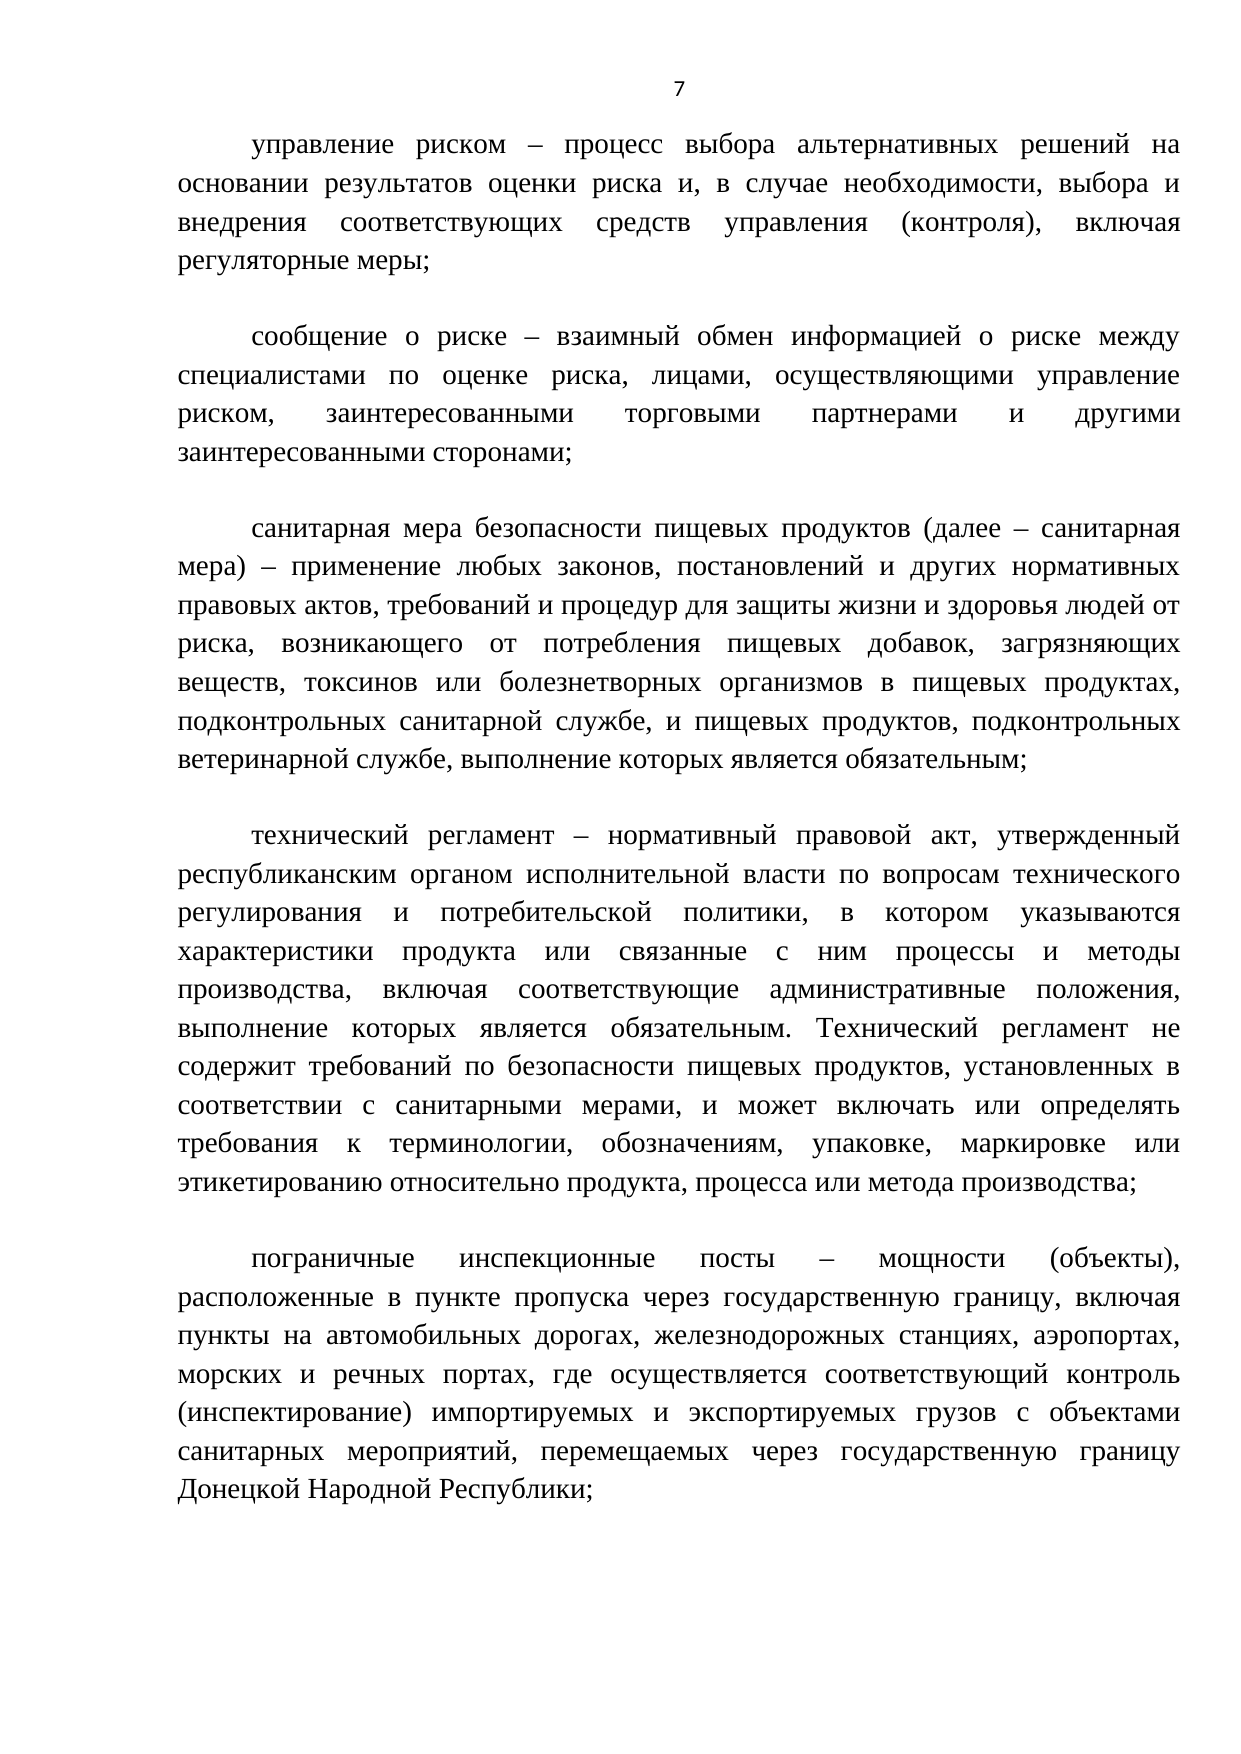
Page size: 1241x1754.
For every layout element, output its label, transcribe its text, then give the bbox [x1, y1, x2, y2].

text пограничные инспекционные посты – мощности (объекты), расположенные в пункте пропуска через государственную границу, включая пункты на автомобильных дорогах, железнодорожных станциях, аэропортах, морских и речных портах, где осуществляется соответствующий контроль (инспектирование) импортируемых и экспортируемых грузов с объектами санитарных мероприятий, перемещаемых через государственную границу Донецкой Народной Республики; [177, 1240, 1181, 1505]
text технический регламент – нормативный правовой акт, утвержденный республиканским органом исполнительной власти по вопросам технического регулирования и потребительской политики, в котором указываются характеристики продукта или связанные с ним процессы и методы производства, включая соответствующие административные положения, выполнение которых является обязательным. Технический регламент не содержит требований по безопасности пищевых продуктов, установленных в соответствии с санитарными мерами, и может включать или определять требования к терминологии, обозначениям, упаковке, маркировке или этикетированию относительно продукта, процесса или метода производства; [177, 817, 1181, 1198]
text санитарная мера безопасности пищевых продуктов (далее – санитарная мера) – применение любых законов, постановлений и других нормативных правовых актов, требований и процедур для защиты жизни и здоровья людей от риска, возникающего от потребления пищевых добавок, загрязняющих веществ, токсинов или болезнетворных организмов в пищевых продуктах, подконтрольных санитарной службе, и пищевых продуктов, подконтрольных ветеринарной службе, выполнение которых является обязательным; [177, 510, 1181, 775]
text управление риском – процесс выбора альтернативных решений на основании результатов оценки риска и, в случае необходимости, выбора и внедрения соответствующих средств управления (контроля), включая регуляторные меры; [177, 127, 1181, 276]
text сообщение о риске – взаимный обмен информацией о риске между специалистами по оценке риска, лицами, осуществляющими управление риском, заинтересованными торговыми партнерами и другими заинтересованными сторонами; [177, 318, 1181, 467]
